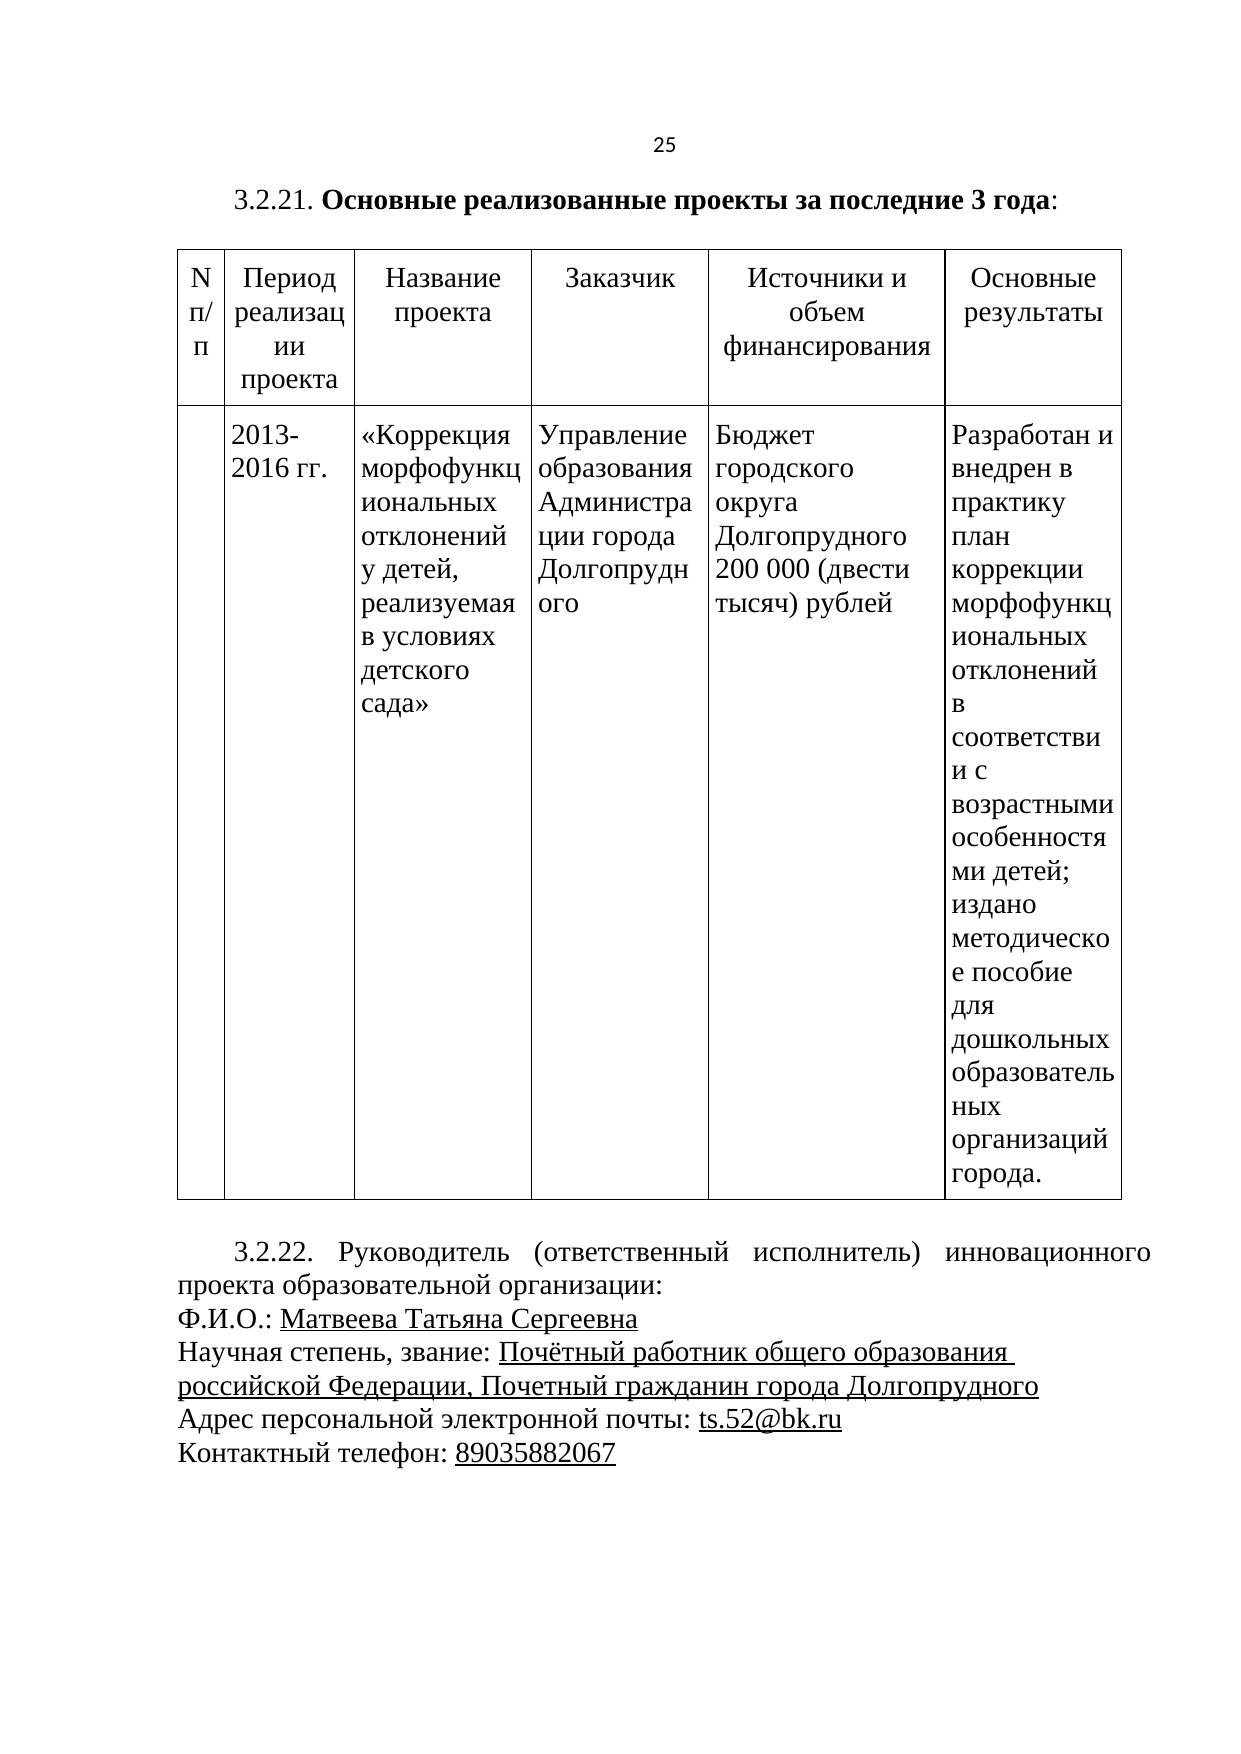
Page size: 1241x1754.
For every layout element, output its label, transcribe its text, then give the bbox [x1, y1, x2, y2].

table_header Заказчик [532, 250, 708, 405]
table_header Основные результаты [946, 250, 1121, 405]
text Ф.И.О.: Матвеева Татьяна Сергеевна [177, 1301, 1152, 1334]
text 3.2.21. Основные реализованные проекты за последние 3 года: [177, 182, 1152, 215]
text Контактный телефон: 89035882067 [177, 1435, 1152, 1468]
table_header Период реализации проекта [225, 250, 354, 405]
table_cell Разработан и внедрен в практику план коррекции морфофункциональных отклонений в соответствии с возрастными особенностями детей; издано методическое пособие для дошкольных образовательных организаций города. [946, 406, 1121, 1199]
text Научная степень, звание: Почётный работник общего образования российской Федерации, Почетный гражданин города Долгопрудного [177, 1334, 1152, 1401]
table_header N п/п [178, 250, 224, 405]
table_cell «Коррекция морфофункциональных отклонений у детей, реализуемая в условиях детского сада» [355, 406, 531, 1199]
table_header Название проекта [355, 250, 531, 405]
table_cell 2013-2016 гг. [225, 406, 354, 1199]
table_cell Бюджет городского округа Долгопрудного 200 000 (двести тысяч) рублей [709, 406, 944, 1199]
table_cell [178, 406, 224, 1199]
table_header Источники и объем финансирования [709, 250, 944, 405]
table_cell Управление образования Администрации города Долгопрудного [532, 406, 708, 1199]
text 3.2.22. Руководитель (ответственный исполнитель) инновационного проекта образовательной организации: [177, 1234, 1152, 1301]
text Адрес персональной электронной почты: ts.52@bk.ru [177, 1401, 1152, 1435]
